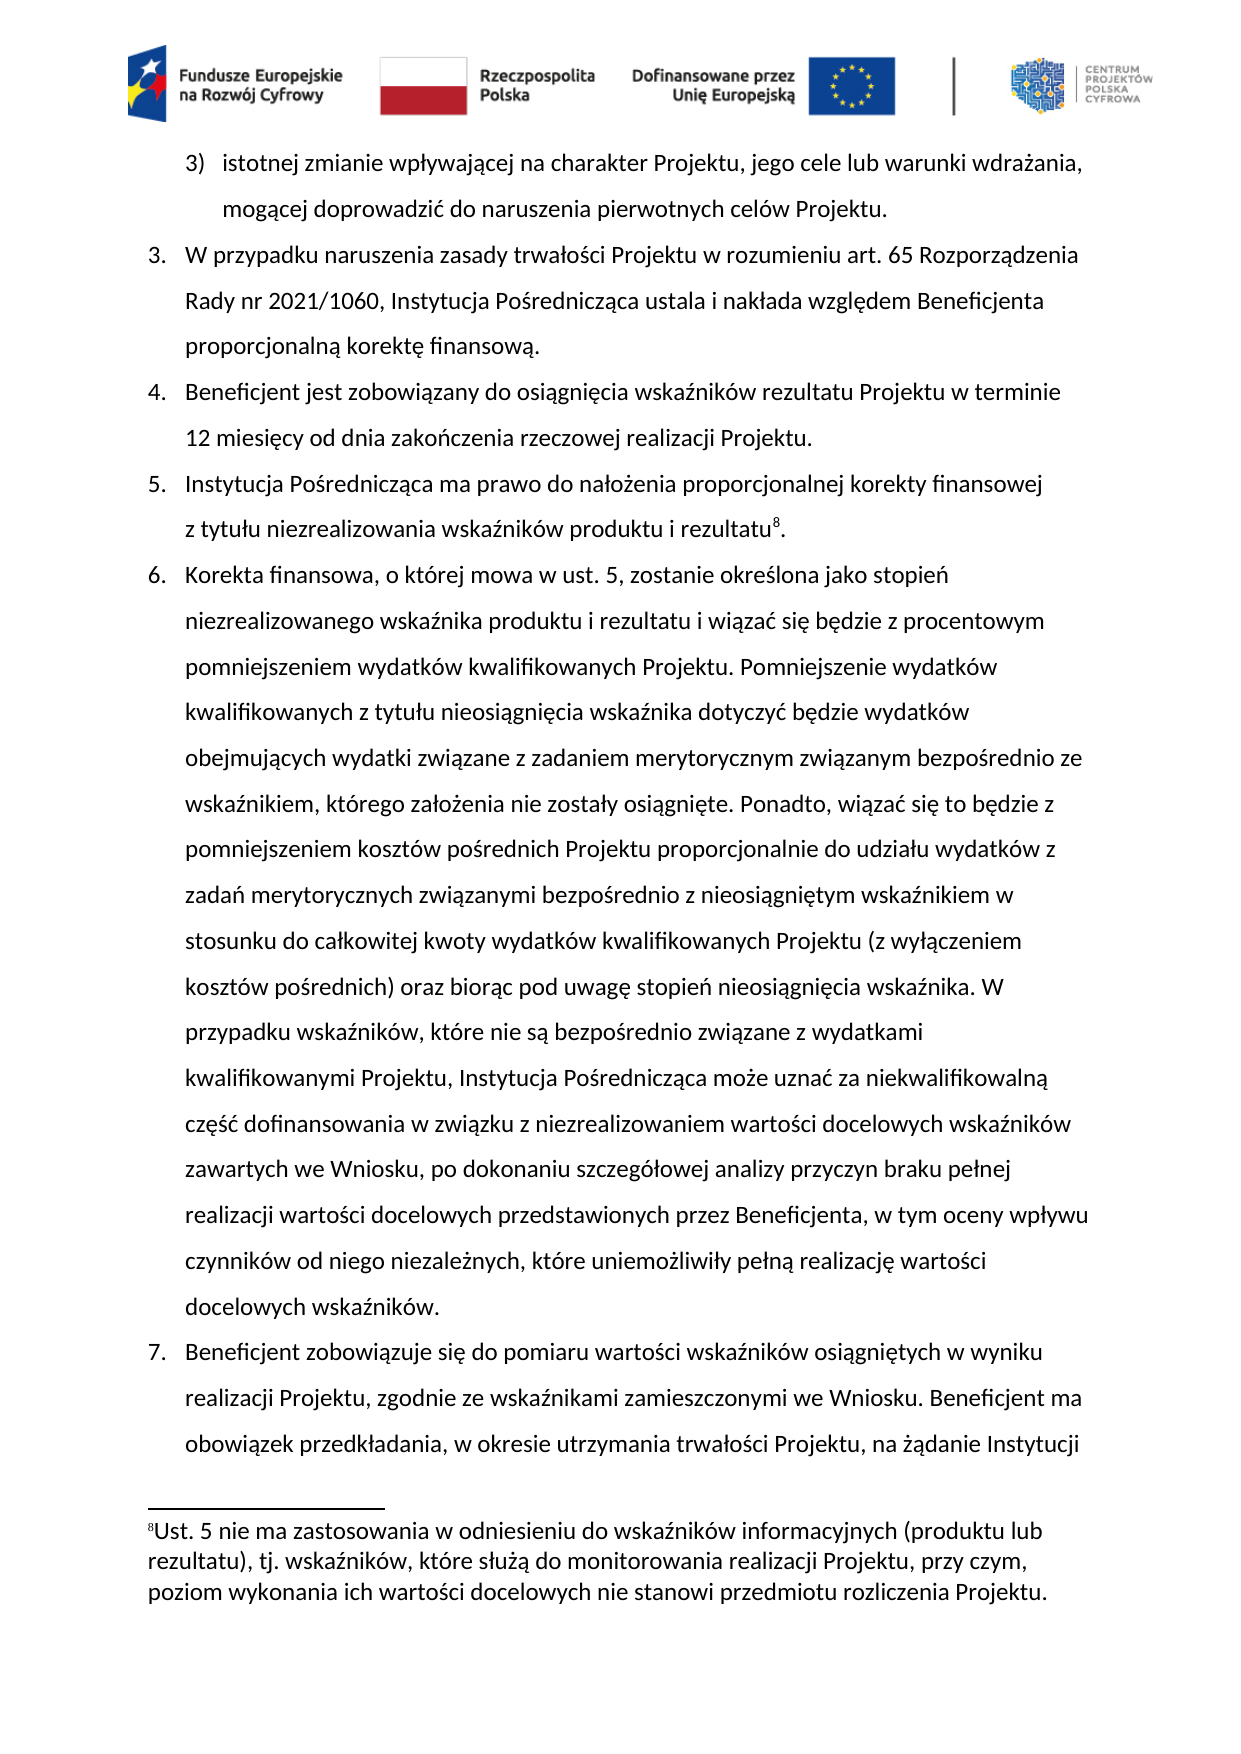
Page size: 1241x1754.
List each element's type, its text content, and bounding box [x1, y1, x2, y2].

list W przypadku naruszenia zasady trwałości Projektu w rozumieniu art. 65 Rozporządzenia Rady nr 2021/1060, Instytucja Pośrednicząca ustala i nakłada względem Beneficjenta proporcjonalną korektę finansową. [148, 239, 1093, 361]
picture [128, 45, 1153, 122]
list istotnej zmianie wpływającej na charakter Projektu, jego cele lub warunki wdrażania, mogącej doprowadzić do naruszenia pierwotnych celów Projektu. [185, 148, 1093, 224]
list Beneficjent jest zobowiązany do osiągnięcia wskaźników rezultatu Projektu w terminie 12 miesięcy od dnia zakończenia rzeczowej realizacji Projektu. [148, 376, 1093, 452]
list Instytucja Pośrednicząca ma prawo do nałożenia proporcjonalnej korekty finansowej z tytułu niezrealizowania wskaźników produktu i rezultatu. [148, 468, 1093, 544]
list Korekta finansowa, o której mowa w ust. 5, zostanie określona jako stopień niezrealizowanego wskaźnika produktu i rezultatu i wiązać się będzie z procentowym pomniejszeniem wydatków kwalifikowanych Projektu. Pomniejszenie wydatków kwalifikowanych z tytułu nieosiągnięcia wskaźnika dotyczyć będzie wydatków obejmujących wydatki związane z zadaniem merytorycznym związanym bezpośrednio ze wskaźnikiem, którego założenia nie zostały osiągnięte. Ponadto, wiązać się to będzie z pomniejszeniem kosztów pośrednich Projektu proporcjonalnie do udziału wydatków z zadań merytorycznych związanymi bezpośrednio z nieosiągniętym wskaźnikiem w stosunku do całkowitej kwoty wydatków kwalifikowanych Projektu (z wyłączeniem kosztów pośrednich) oraz biorąc pod uwagę stopień nieosiągnięcia wskaźnika. W przypadku wskaźników, które nie są bezpośrednio związane z wydatkami kwalifikowanymi Projektu, Instytucja Pośrednicząca może uznać za niekwalifikowalną część dofinansowania w związku z niezrealizowaniem wartości docelowych wskaźników zawartych we Wniosku, po dokonaniu szczegółowej analizy przyczyn braku pełnej realizacji wartości docelowych przedstawionych przez Beneficjenta, w tym oceny wpływu czynników od niego niezależnych, które uniemożliwiły pełną realizację wartości docelowych wskaźników. [148, 559, 1093, 1321]
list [148, 1337, 1093, 1458]
